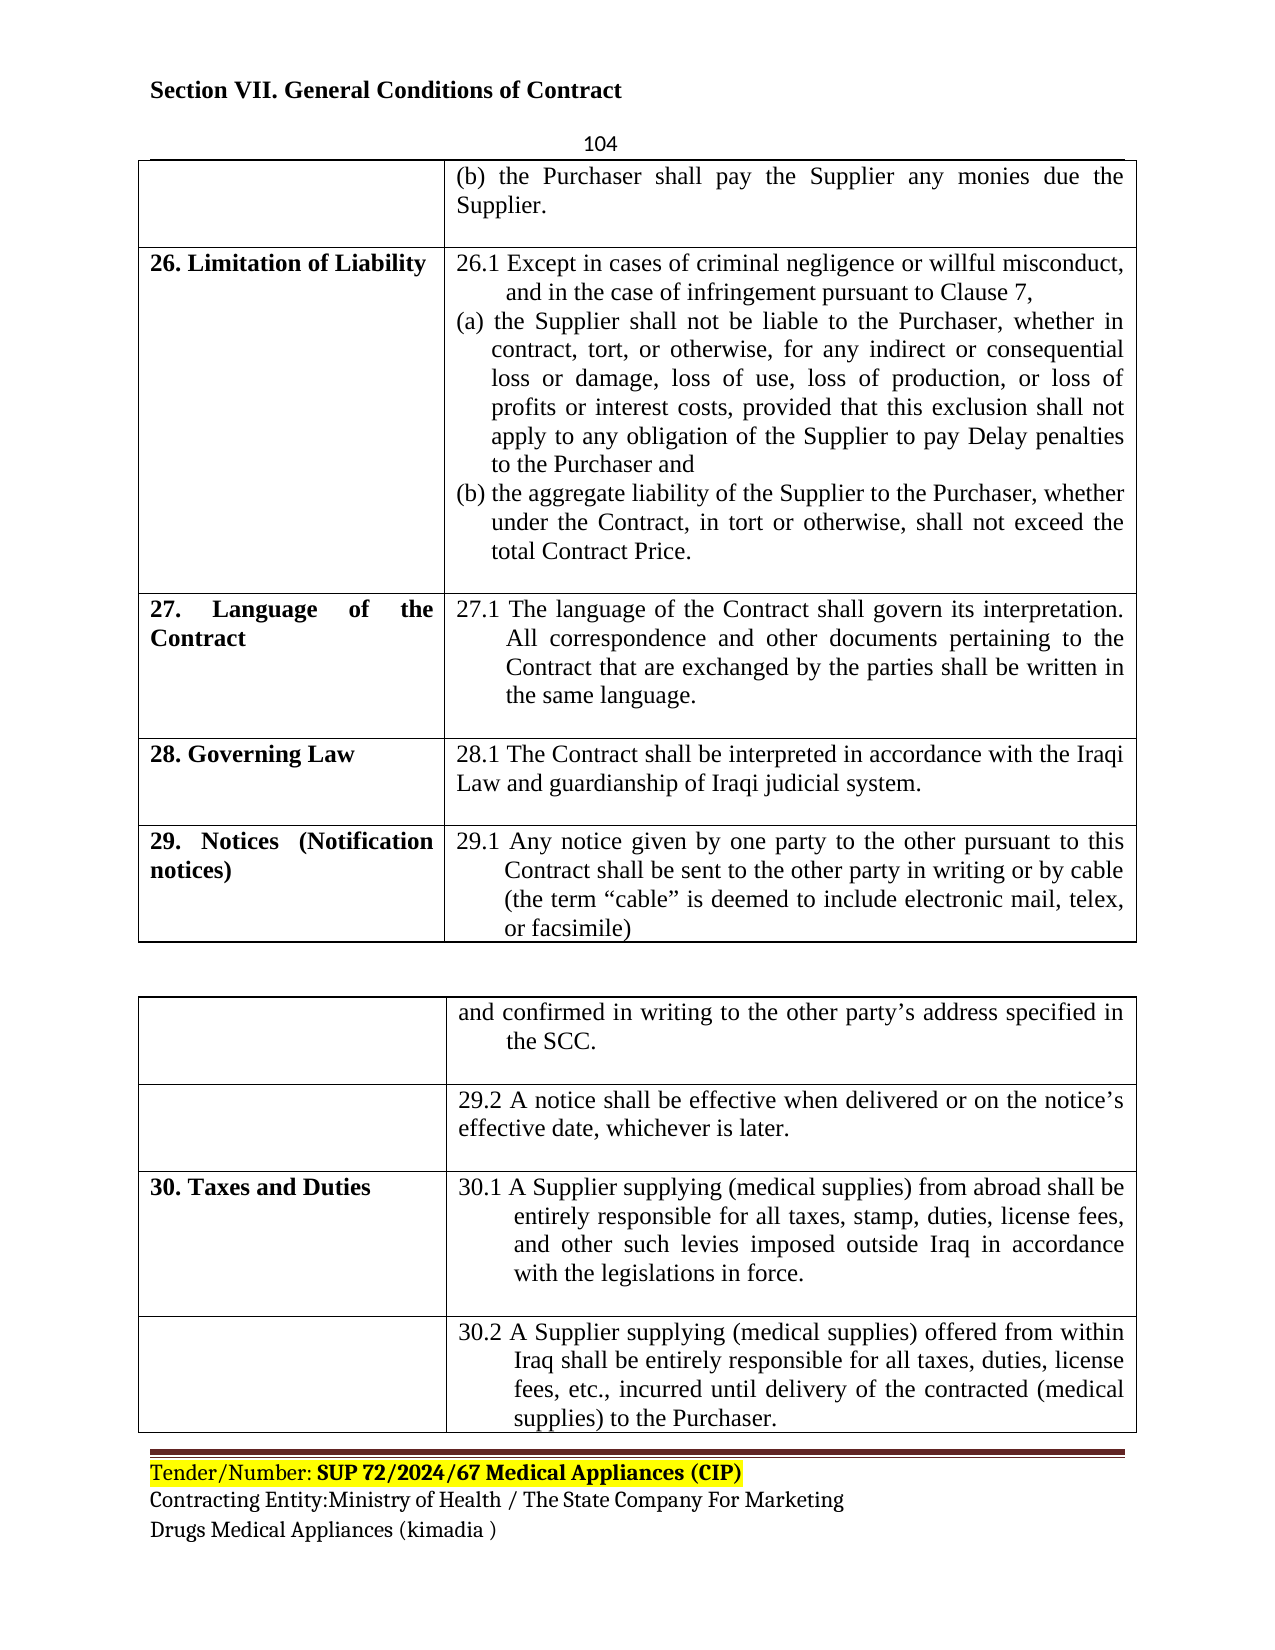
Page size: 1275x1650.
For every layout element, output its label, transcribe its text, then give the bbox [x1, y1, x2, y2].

table_cell 29. Notices (Notification notices) [139, 826, 444, 941]
table_cell 29.1 Any notice given by one party to the other pursuant to this Contract shall be sent to the other party in writing or by cable (the term “cable” is deemed to include electronic mail, telex, or facsimile) [445, 826, 1136, 941]
table_cell 28. Governing Law [139, 739, 444, 825]
table_cell [139, 1085, 446, 1171]
table_cell [139, 1317, 446, 1432]
table_cell 26.1 Except in cases of criminal negligence or willful misconduct, and in the case of infringement pursuant to Clause 7, (a) the Supplier shall not be liable to the Purchaser, whether in contract, tort, or otherwise, for any indirect or consequential loss or damage, loss of use, loss of production, or loss of profits or interest costs, provided that this exclusion shall not apply to any obligation of the Supplier to pay Delay penalties to the Purchaser and (b) the aggregate liability of the Supplier to the Purchaser, whether under the Contract, in tort or otherwise, shall not exceed the total Contract Price. [445, 248, 1136, 593]
table_cell [139, 161, 444, 247]
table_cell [445, 161, 1136, 247]
table_cell 26. Limitation of Liability [139, 248, 444, 593]
table_cell 27. Language of the Contract [139, 594, 444, 738]
table_cell 28.1 The Contract shall be interpreted in accordance with the Iraqi Law and guardianship of Iraqi judicial system. [445, 739, 1136, 825]
table_cell 30.1 A Supplier supplying (medical supplies) from abroad shall be entirely responsible for all taxes, stamp, duties, license fees, and other such levies imposed outside Iraq in accordance with the legislations in force. [447, 1172, 1136, 1316]
table_header [139, 998, 446, 1084]
table_cell 27.1 The language of the Contract shall govern its interpretation. All correspondence and other documents pertaining to the Contract that are exchanged by the parties shall be written in the same language. [445, 594, 1136, 738]
table_cell 29.2 A notice shall be effective when delivered or on the notice’s effective date, whichever is later. [447, 1085, 1136, 1171]
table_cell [447, 1317, 1136, 1432]
table_header and confirmed in writing to the other party’s address specified in the SCC. [447, 998, 1136, 1084]
table_cell 30. Taxes and Duties [139, 1172, 446, 1316]
